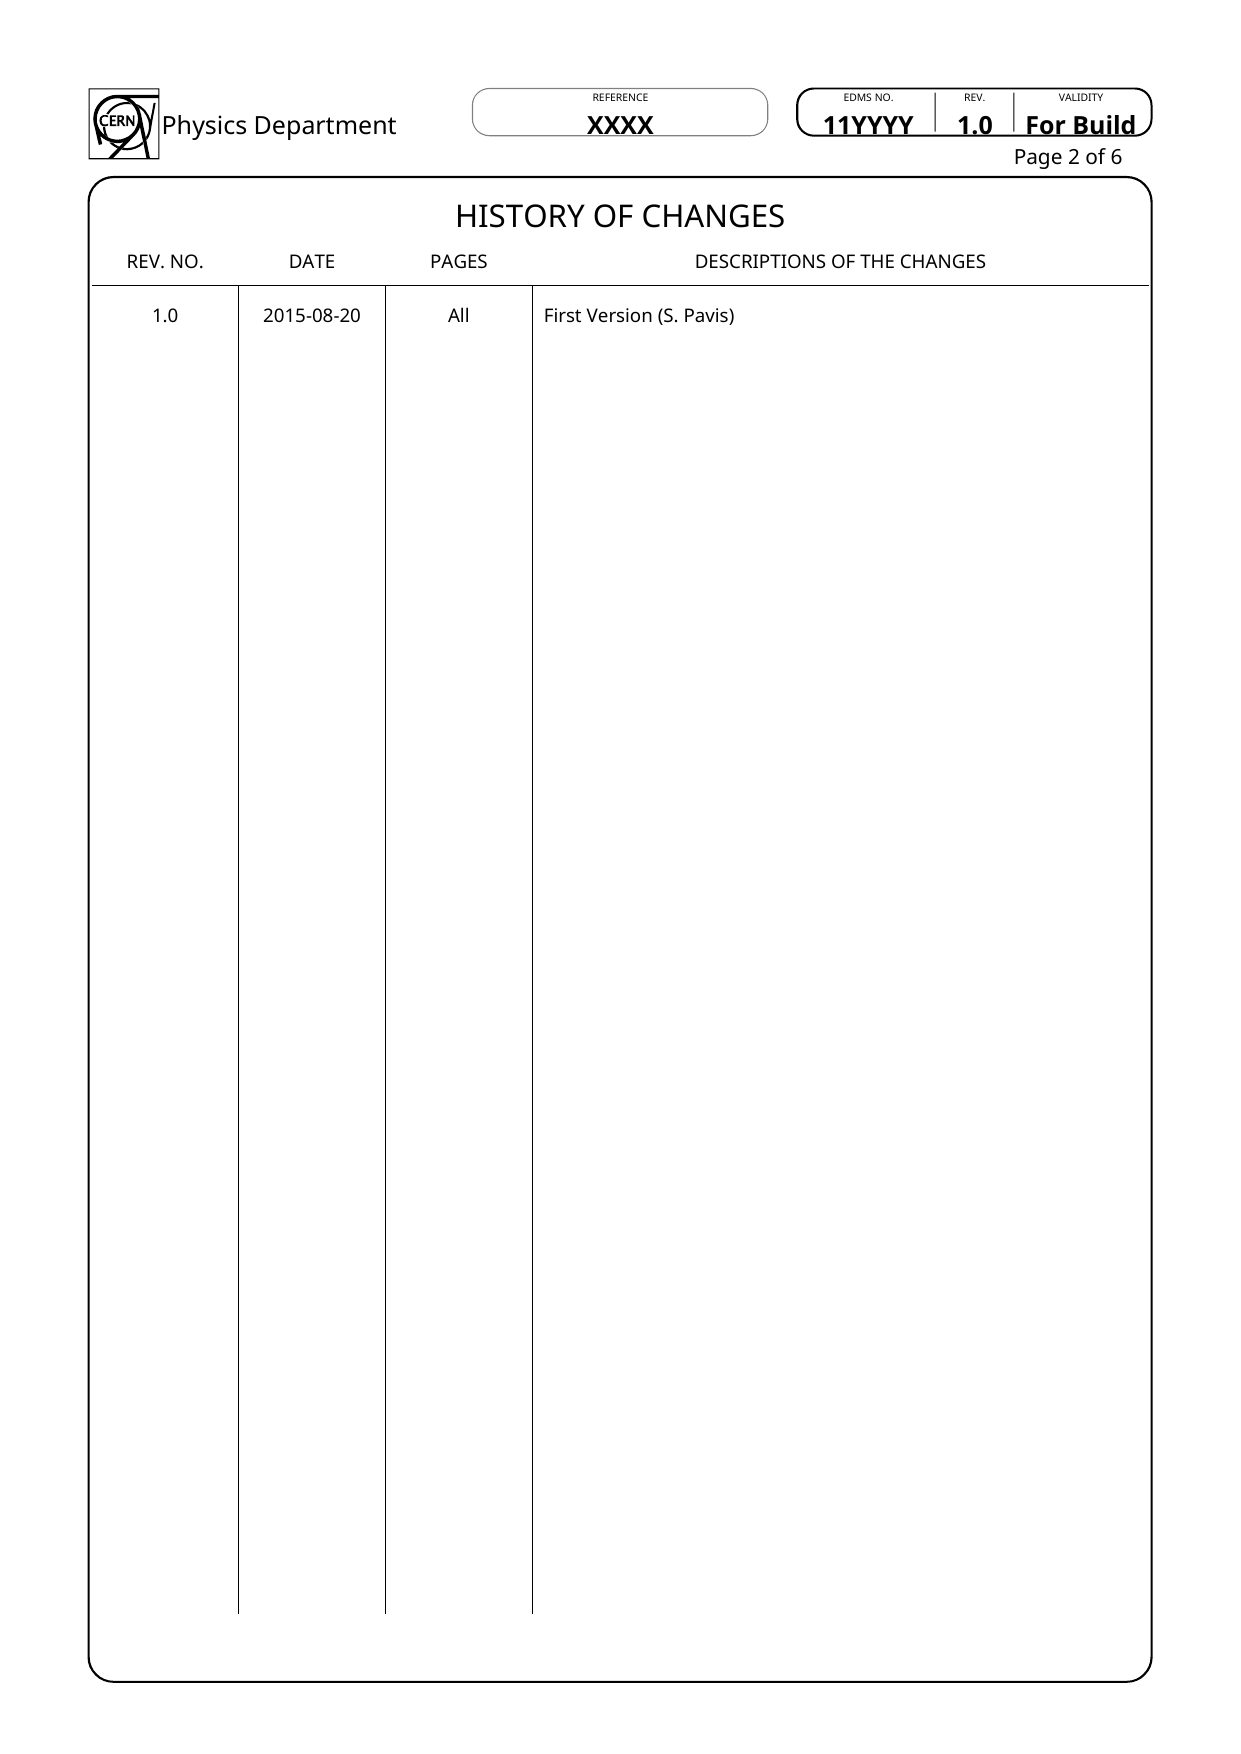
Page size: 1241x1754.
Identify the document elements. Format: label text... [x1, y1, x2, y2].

table_header DATE [238, 241, 385, 285]
table_header DESCRIPTIONS OF THE CHANGES [532, 241, 1149, 285]
table_cell 2015-08-20 [239, 286, 385, 1614]
text HISTORY OF CHANGES [118, 194, 1122, 236]
table_header PAGES [385, 241, 532, 285]
table_cell All [386, 286, 532, 1614]
table_cell First Version (S. Pavis) [533, 286, 1149, 1614]
table_cell 1.0 [92, 286, 238, 1614]
table_header REV. NO. [92, 241, 238, 285]
